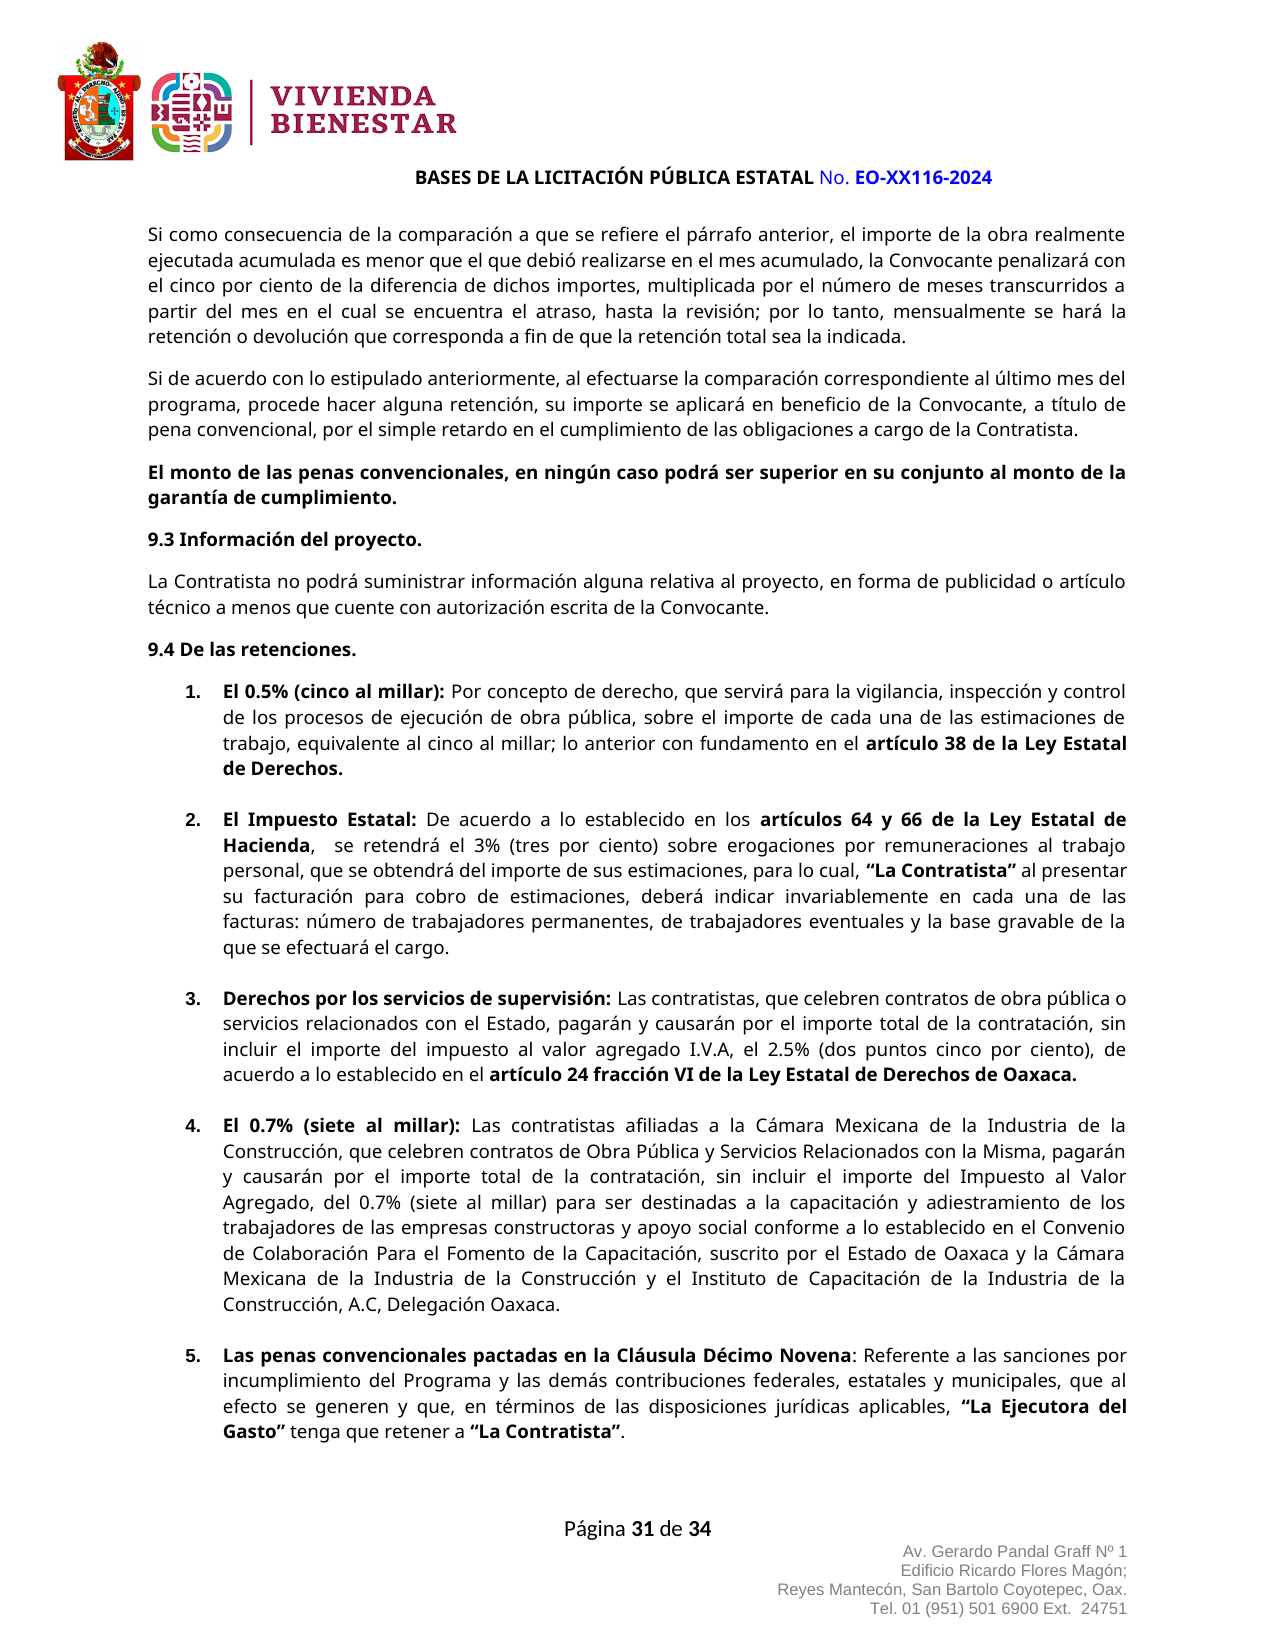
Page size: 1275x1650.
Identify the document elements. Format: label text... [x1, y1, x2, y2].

list El Impuesto Estatal: De acuerdo a lo establecido en los artículos 64 y 66 de la Ley Estatal de Hacienda, se retendrá el 3% (tres por ciento) sobre erogaciones por remuneraciones al trabajo personal, que se obtendrá del importe de sus estimaciones, para lo cual, “La Contratista” al presentar su facturación para cobro de estimaciones, deberá indicar invariablemente en cada una de las facturas: número de trabajadores permanentes, de trabajadores eventuales y la base gravable de la que se efectuará el cargo. [185, 806, 1127, 959]
list Las penas convencionales pactadas en la Cláusula Décimo Novena: Referente a las sanciones por incumplimiento del Programa y las demás contribuciones federales, estatales y municipales, que al efecto se generen y que, en términos de las disposiciones jurídicas aplicables, “La Ejecutora del Gasto” tenga que retener a “La Contratista”. [185, 1342, 1127, 1444]
text El monto de las penas convencionales, en ningún caso podrá ser superior en su conjunto al monto de la garantía de cumplimiento. [148, 459, 1127, 510]
list El 0.7% (siete al millar): Las contratistas afiliadas a la Cámara Mexicana de la Industria de la Construcción, que celebren contratos de Obra Pública y Servicios Relacionados con la Misma, pagarán y causarán por el importe total de la contratación, sin incluir el importe del Impuesto al Valor Agregado, del 0.7% (siete al millar) para ser destinadas a la capacitación y adiestramiento de los trabajadores de las empresas constructoras y apoyo social conforme a lo establecido en el Convenio de Colaboración Para el Fomento de la Capacitación, suscrito por el Estado de Oaxaca y la Cámara Mexicana de la Industria de la Construcción y el Instituto de Capacitación de la Industria de la Construcción, A.C, Delegación Oaxaca. [185, 1113, 1127, 1317]
picture [147, 64, 473, 161]
text Si como consecuencia de la comparación a que se refiere el párrafo anterior, el importe de la obra realmente ejecutada acumulada es menor que el que debió realizarse en el mes acumulado, la Convocante penalizará con el cinco por ciento de la diferencia de dichos importes, multiplicada por el número de meses transcurridos a partir del mes en el cual se encuentra el atraso, hasta la revisión; por lo tanto, mensualmente se hará la retención o devolución que corresponda a fin de que la retención total sea la indicada. [148, 221, 1127, 349]
list El 0.5% (cinco al millar): Por concepto de derecho, que servirá para la vigilancia, inspección y control de los procesos de ejecución de obra pública, sobre el importe de cada una de las estimaciones de trabajo, equivalente al cinco al millar; lo anterior con fundamento en el artículo 38 de la Ley Estatal de Derechos. [185, 679, 1127, 781]
picture [55, 41, 143, 163]
list Derechos por los servicios de supervisión: Las contratistas, que celebren contratos de obra pública o servicios relacionados con el Estado, pagarán y causarán por el importe total de la contratación, sin incluir el importe del impuesto al valor agregado I.V.A, el 2.5% (dos puntos cinco por ciento), de acuerdo a lo establecido en el artículo 24 fracción VI de la Ley Estatal de Derechos de Oaxaca. [185, 985, 1127, 1087]
text 9.3 Información del proyecto. [148, 527, 1127, 552]
text 9.4 De las retenciones. [148, 637, 1127, 662]
text La Contratista no podrá suministrar información alguna relativa al proyecto, en forma de publicidad o artículo técnico a menos que cuente con autorización escrita de la Convocante. [148, 569, 1127, 620]
text Si de acuerdo con lo estipulado anteriormente, al efectuarse la comparación correspondiente al último mes del programa, procede hacer alguna retención, su importe se aplicará en beneficio de la Convocante, a título de pena convencional, por el simple retardo en el cumplimiento de las obligaciones a cargo de la Contratista. [148, 366, 1127, 442]
